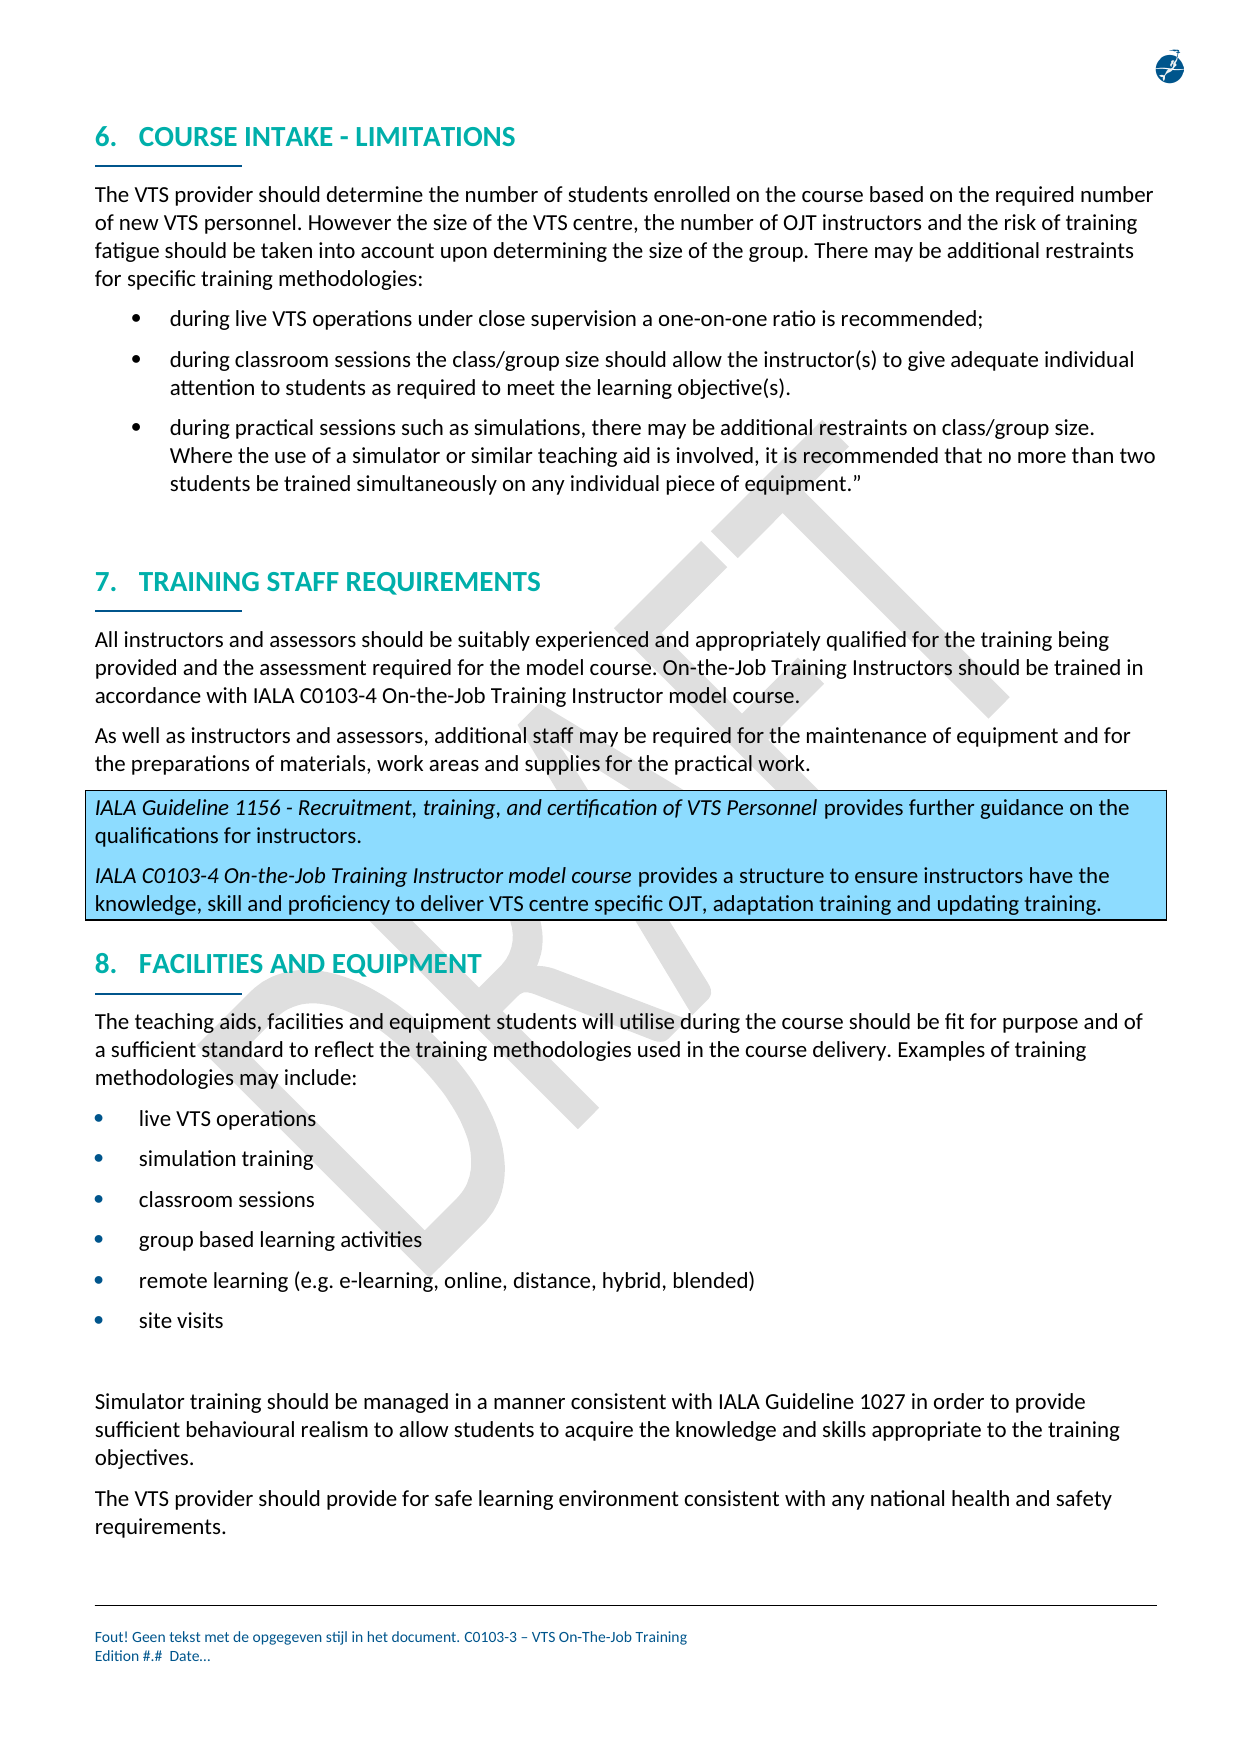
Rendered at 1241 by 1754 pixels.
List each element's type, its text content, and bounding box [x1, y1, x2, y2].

text The VTS provider should provide for safe learning environment consistent with any national health and safety requirements. [94, 1484, 1157, 1540]
picture [1124, 0, 1241, 118]
text IALA C0103-4 On-the-Job Training Instructor model course provides a structure to ensure instructors have the knowledge, skill and proficiency to deliver VTS centre specific OJT, adaptation training and updating training. [86, 858, 1166, 919]
subtitle Course Intake - Limitations [94, 118, 1157, 154]
text simulation training [94, 1144, 1157, 1172]
text remote learning (e.g. e-learning, online, distance, hybrid, blended) [94, 1266, 1157, 1294]
text The VTS provider should determine the number of students enrolled on the course based on the required number of new VTS personnel. However the size of the VTS centre, the number of OJT instructors and the risk of training fatigue should be taken into account upon determining the size of the group. There may be additional restraints for specific training methodologies: [94, 180, 1157, 292]
subtitle Facilities and Equipment [94, 946, 1157, 981]
list during live VTS operations under close supervision a one-on-one ratio is recommended; [132, 304, 1157, 332]
list during classroom sessions the class/group size should allow the instructor(s) to give adequate individual attention to students as required to meet the learning objective(s). [132, 345, 1157, 401]
text IALA Guideline 1156 - Recruitment, training, and certification of VTS Personnel provides further guidance on the qualifications for instructors. [86, 791, 1166, 849]
list during practical sessions such as simulations, there may be additional restraints on class/group size. Where the use of a simulator or similar teaching aid is involved, it is recommended that no more than two students be trained simultaneously on any individual piece of equipment.” [132, 413, 1157, 497]
text classroom sessions [94, 1185, 1157, 1213]
text group based learning activities [94, 1225, 1157, 1253]
text site visits [94, 1306, 1157, 1334]
text All instructors and assessors should be suitably experienced and appropriately qualified for the training being provided and the assessment required for the model course. On-the-Job Training Instructors should be trained in accordance with IALA C0103-4 On-the-Job Training Instructor model course. [94, 625, 1157, 709]
text live VTS operations [94, 1104, 1157, 1132]
text Simulator training should be managed in a manner consistent with IALA Guideline 1027 in order to provide sufficient behavioural realism to allow students to acquire the knowledge and skills appropriate to the training objectives. [94, 1387, 1157, 1472]
text The teaching aids, facilities and equipment students will utilise during the course should be fit for purpose and of a sufficient standard to reflect the training methodologies used in the course delivery. Examples of training methodologies may include: [94, 1007, 1157, 1091]
text As well as instructors and assessors, additional staff may be required for the maintenance of equipment and for the preparations of materials, work areas and supplies for the practical work. [94, 721, 1157, 777]
subtitle Training Staff Requirements [94, 563, 1157, 599]
